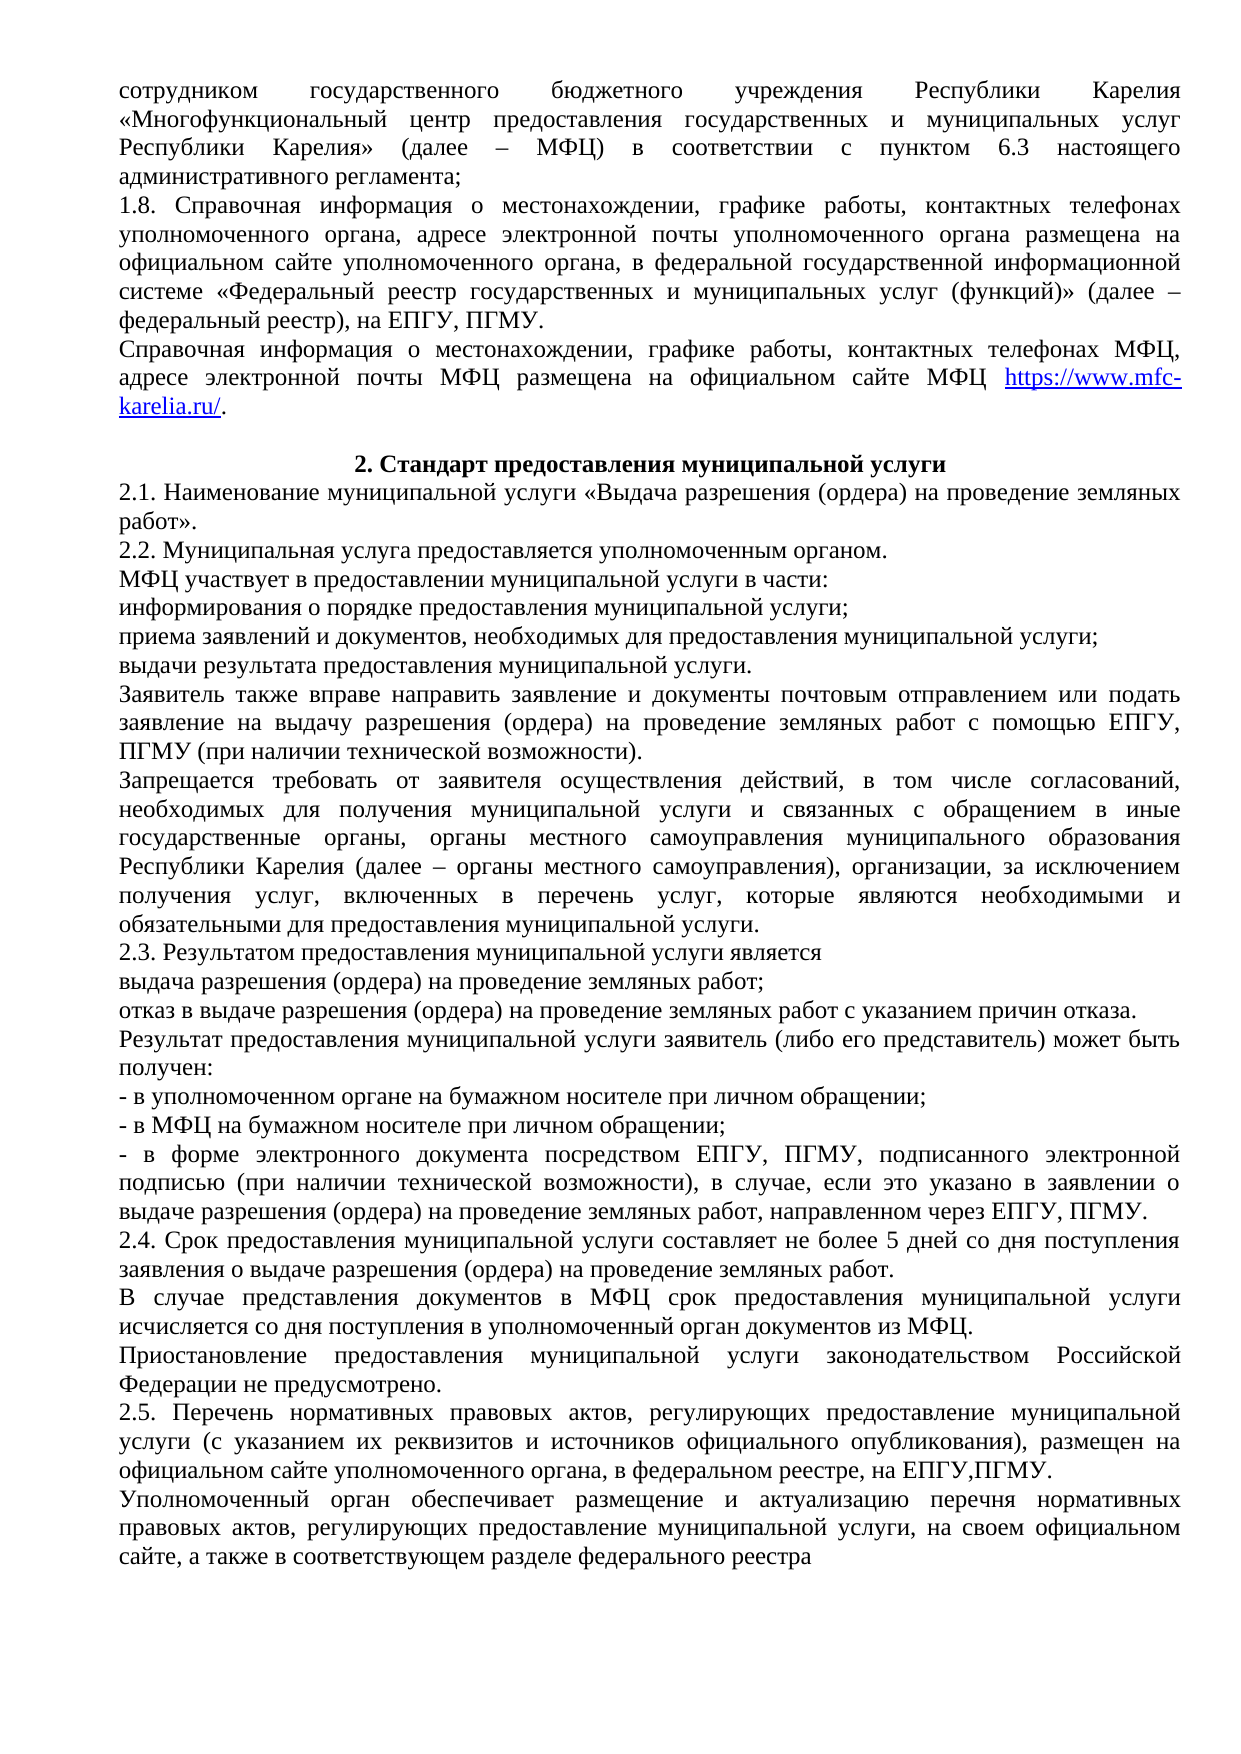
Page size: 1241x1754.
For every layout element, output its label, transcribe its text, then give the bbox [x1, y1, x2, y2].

text 2.3. Результатом предоставления муниципальной услуги является [118, 937, 1182, 966]
text выдачи результата предоставления муниципальной услуги. [118, 650, 1182, 679]
text 2. Стандарт предоставления муниципальной услуги [118, 449, 1182, 477]
text выдача разрешения (ордера) на проведение земляных работ; [118, 966, 1182, 995]
text отказ в выдаче разрешения (ордера) на проведение земляных работ с указанием причин отказа. [118, 995, 1182, 1024]
text Справочная информация о местонахождении, графике работы, контактных телефонах МФЦ, адресе электронной почты МФЦ размещена на официальном сайте МФЦ https://www.mfc-karelia.ru/. [118, 334, 1182, 420]
text Запрещается требовать от заявителя осуществления действий, в том числе согласований, необходимых для получения муниципальной услуги и связанных с обращением в иные государственные органы, органы местного самоуправления муниципального образования Республики Карелия (далее – органы местного самоуправления), организации, за исключением получения услуг, включенных в перечень услуг, которые являются необходимыми и обязательными для предоставления муниципальной услуги. [118, 765, 1182, 937]
text - в уполномоченном органе на бумажном носителе при личном обращении; [118, 1081, 1182, 1110]
text приема заявлений и документов, необходимых для предоставления муниципальной услуги; [118, 621, 1182, 650]
text 1.8. Справочная информация о местонахождении, графике работы, контактных телефонах уполномоченного органа, адресе электронной почты уполномоченного органа размещена на официальном сайте уполномоченного органа, в федеральной государственной информационной системе «Федеральный реестр государственных и муниципальных услуг (функций)» (далее – федеральный реестр), на ЕПГУ, ПГМУ. [118, 190, 1182, 334]
text 2.2. Муниципальная услуга предоставляется уполномоченным органом. [118, 535, 1182, 564]
text информирования о порядке предоставления муниципальной услуги; [118, 592, 1182, 621]
text 2.1. Наименование муниципальной услуги «Выдача разрешения (ордера) на проведение земляных работ». [118, 477, 1182, 535]
text 2.4. Срок предоставления муниципальной услуги составляет не более 5 дней со дня поступления заявления о выдаче разрешения (ордера) на проведение земляных работ. [118, 1225, 1182, 1282]
text - в МФЦ на бумажном носителе при личном обращении; [118, 1110, 1182, 1139]
text Уполномоченный орган обеспечивает размещение и актуализацию перечня нормативных правовых актов, регулирующих предоставление муниципальной услуги, на своем официальном сайте, а также в соответствующем разделе федерального реестра [118, 1484, 1182, 1570]
text Результат предоставления муниципальной услуги заявитель (либо его представитель) может быть получен: [118, 1024, 1182, 1081]
text - в форме электронного документа посредством ЕПГУ, ПГМУ, подписанного электронной подписью (при наличии технической возможности), в случае, если это указано в заявлении о выдаче разрешения (ордера) на проведение земляных работ, направленном через ЕПГУ, ПГМУ. [118, 1139, 1182, 1225]
text сотрудником государственного бюджетного учреждения Республики Карелия «Многофункциональный центр предоставления государственных и муниципальных услуг Республики Карелия» (далее – МФЦ) в соответствии с пунктом 6.3 настоящего административного регламента; [118, 75, 1182, 190]
text Приостановление предоставления муниципальной услуги законодательством Российской Федерации не предусмотрено. [118, 1340, 1182, 1397]
text Заявитель также вправе направить заявление и документы почтовым отправлением или подать заявление на выдачу разрешения (ордера) на проведение земляных работ с помощью ЕПГУ, ПГМУ (при наличии технической возможности). [118, 679, 1182, 765]
text 2.5. Перечень нормативных правовых актов, регулирующих предоставление муниципальной услуги (с указанием их реквизитов и источников официального опубликования), размещен на официальном сайте уполномоченного органа, в федеральном реестре, на ЕПГУ,ПГМУ. [118, 1397, 1182, 1484]
text МФЦ участвует в предоставлении муниципальной услуги в части: [118, 564, 1182, 592]
text В случае представления документов в МФЦ срок предоставления муниципальной услуги исчисляется со дня поступления в уполномоченный орган документов из МФЦ. [118, 1282, 1182, 1340]
